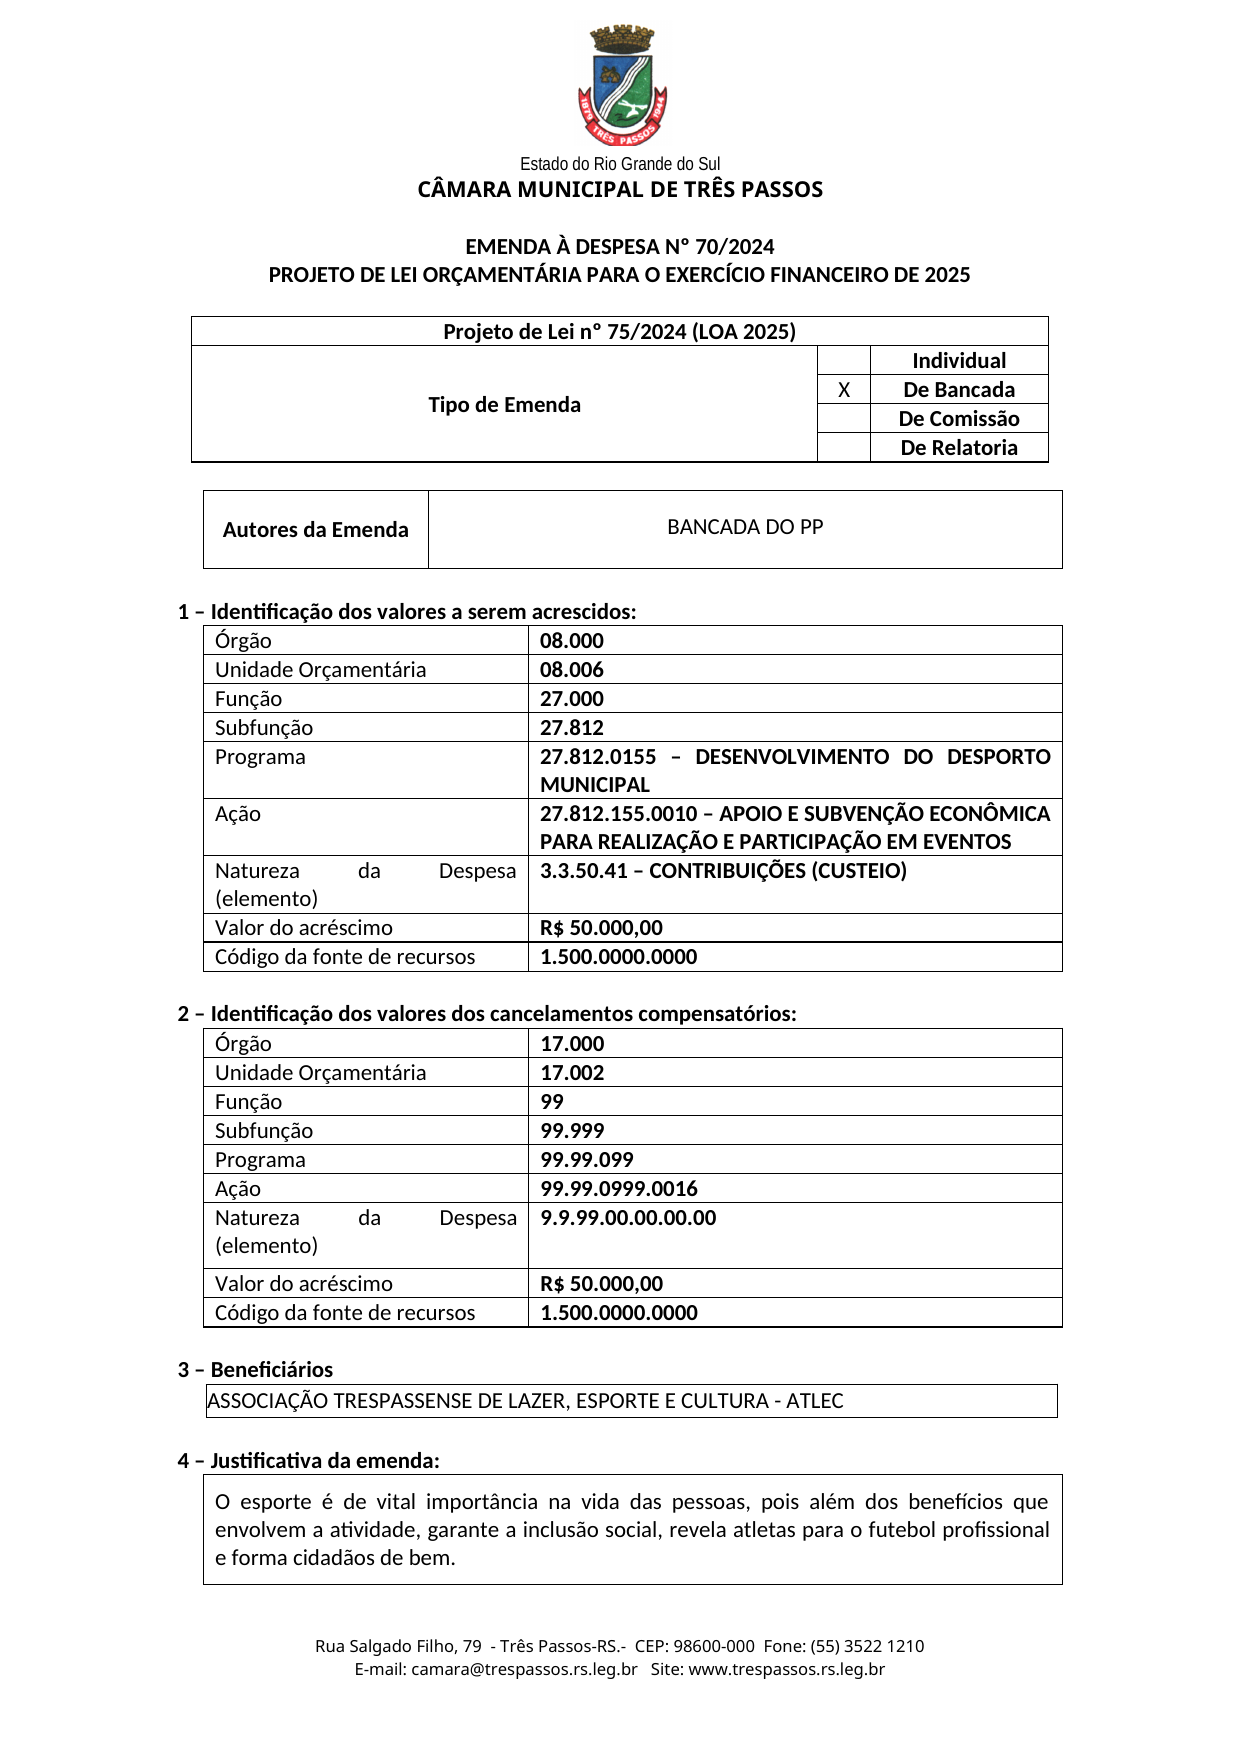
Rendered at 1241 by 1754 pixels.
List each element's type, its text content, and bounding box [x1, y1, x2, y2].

table_cell Unidade Orçamentária [204, 1058, 528, 1086]
table_cell Programa [204, 742, 528, 798]
table_cell 17.002 [529, 1058, 1062, 1086]
table_cell Individual [871, 346, 1048, 374]
table_cell 27.812 [529, 713, 1062, 741]
table_cell 99.99.099 [529, 1145, 1062, 1173]
table_header BANCADA DO PP [429, 491, 1062, 568]
text 1 – Identificação dos valores a serem acrescidos: [177, 597, 1063, 625]
text EMENDA À DESPESA Nº 70/2024 [177, 232, 1063, 260]
table_header Órgão [204, 626, 528, 654]
table_cell R$ 50.000,00 [529, 1269, 1062, 1297]
table_cell 3.3.50.41 – CONTRIBUIÇÕES (CUSTEIO) [529, 856, 1062, 912]
table_cell Subfunção [204, 1116, 528, 1144]
table_cell R$ 50.000,00 [529, 914, 1062, 941]
table_cell Natureza da Despesa (elemento) [204, 1203, 528, 1268]
table_cell 08.006 [529, 655, 1062, 683]
table_cell Programa [204, 1145, 528, 1173]
table_cell Natureza da Despesa (elemento) [204, 856, 528, 912]
table_cell 99.99.0999.0016 [529, 1174, 1062, 1202]
text PROJETO DE LEI ORÇAMENTÁRIA PARA O EXERCÍCIO FINANCEIRO DE 2025 [177, 260, 1063, 288]
table_cell 1.500.0000.0000 [529, 943, 1062, 971]
table_cell Tipo de Emenda [192, 346, 817, 461]
table_cell [818, 433, 870, 461]
table_cell X [818, 375, 870, 403]
table_cell 27.000 [529, 684, 1062, 712]
table_cell Valor do acréscimo [204, 914, 528, 941]
table_cell De Bancada [871, 375, 1048, 403]
table_cell Unidade Orçamentária [204, 655, 528, 683]
table_cell Função [204, 684, 528, 712]
table_cell Ação [204, 1174, 528, 1202]
text 2 – Identificação dos valores dos cancelamentos compensatórios: [177, 999, 1063, 1028]
table_header Autores da Emenda [204, 491, 428, 568]
text 4 – Justificativa da emenda: [177, 1446, 1063, 1474]
table_cell 27.812.0155 – DESENVOLVIMENTO DO DESPORTO MUNICIPAL [529, 742, 1062, 798]
table_cell 1.500.0000.0000 [529, 1298, 1062, 1326]
table_cell De Relatoria [871, 433, 1048, 461]
table_cell Subfunção [204, 713, 528, 741]
table_cell [818, 346, 870, 374]
text 3 – Beneficiários [177, 1355, 1063, 1383]
picture [573, 20, 674, 146]
table_cell De Comissão [871, 404, 1048, 432]
table_cell Valor do acréscimo [204, 1269, 528, 1297]
table_cell 27.812.155.0010 – APOIO E SUBVENÇÃO ECONÔMICA PARA REALIZAÇÃO E PARTICIPAÇÃO EM EVENTOS [529, 799, 1062, 855]
table_cell 9.9.99.00.00.00.00 [529, 1203, 1062, 1268]
text ASSOCIAÇÃO TRESPASSENSE DE LAZER, ESPORTE E CULTURA - ATLEC [207, 1385, 1057, 1417]
table_cell Código da fonte de recursos [204, 943, 528, 971]
table_header Órgão [204, 1029, 528, 1057]
table_header 17.000 [529, 1029, 1062, 1057]
table_cell Ação [204, 799, 528, 855]
table_cell 99 [529, 1087, 1062, 1115]
table_cell Função [204, 1087, 528, 1115]
table_cell [818, 404, 870, 432]
table_cell Código da fonte de recursos [204, 1298, 528, 1326]
table_header Projeto de Lei nº 75/2024 (LOA 2025) [192, 317, 1048, 345]
table_header 08.000 [529, 626, 1062, 654]
table_cell 99.999 [529, 1116, 1062, 1144]
